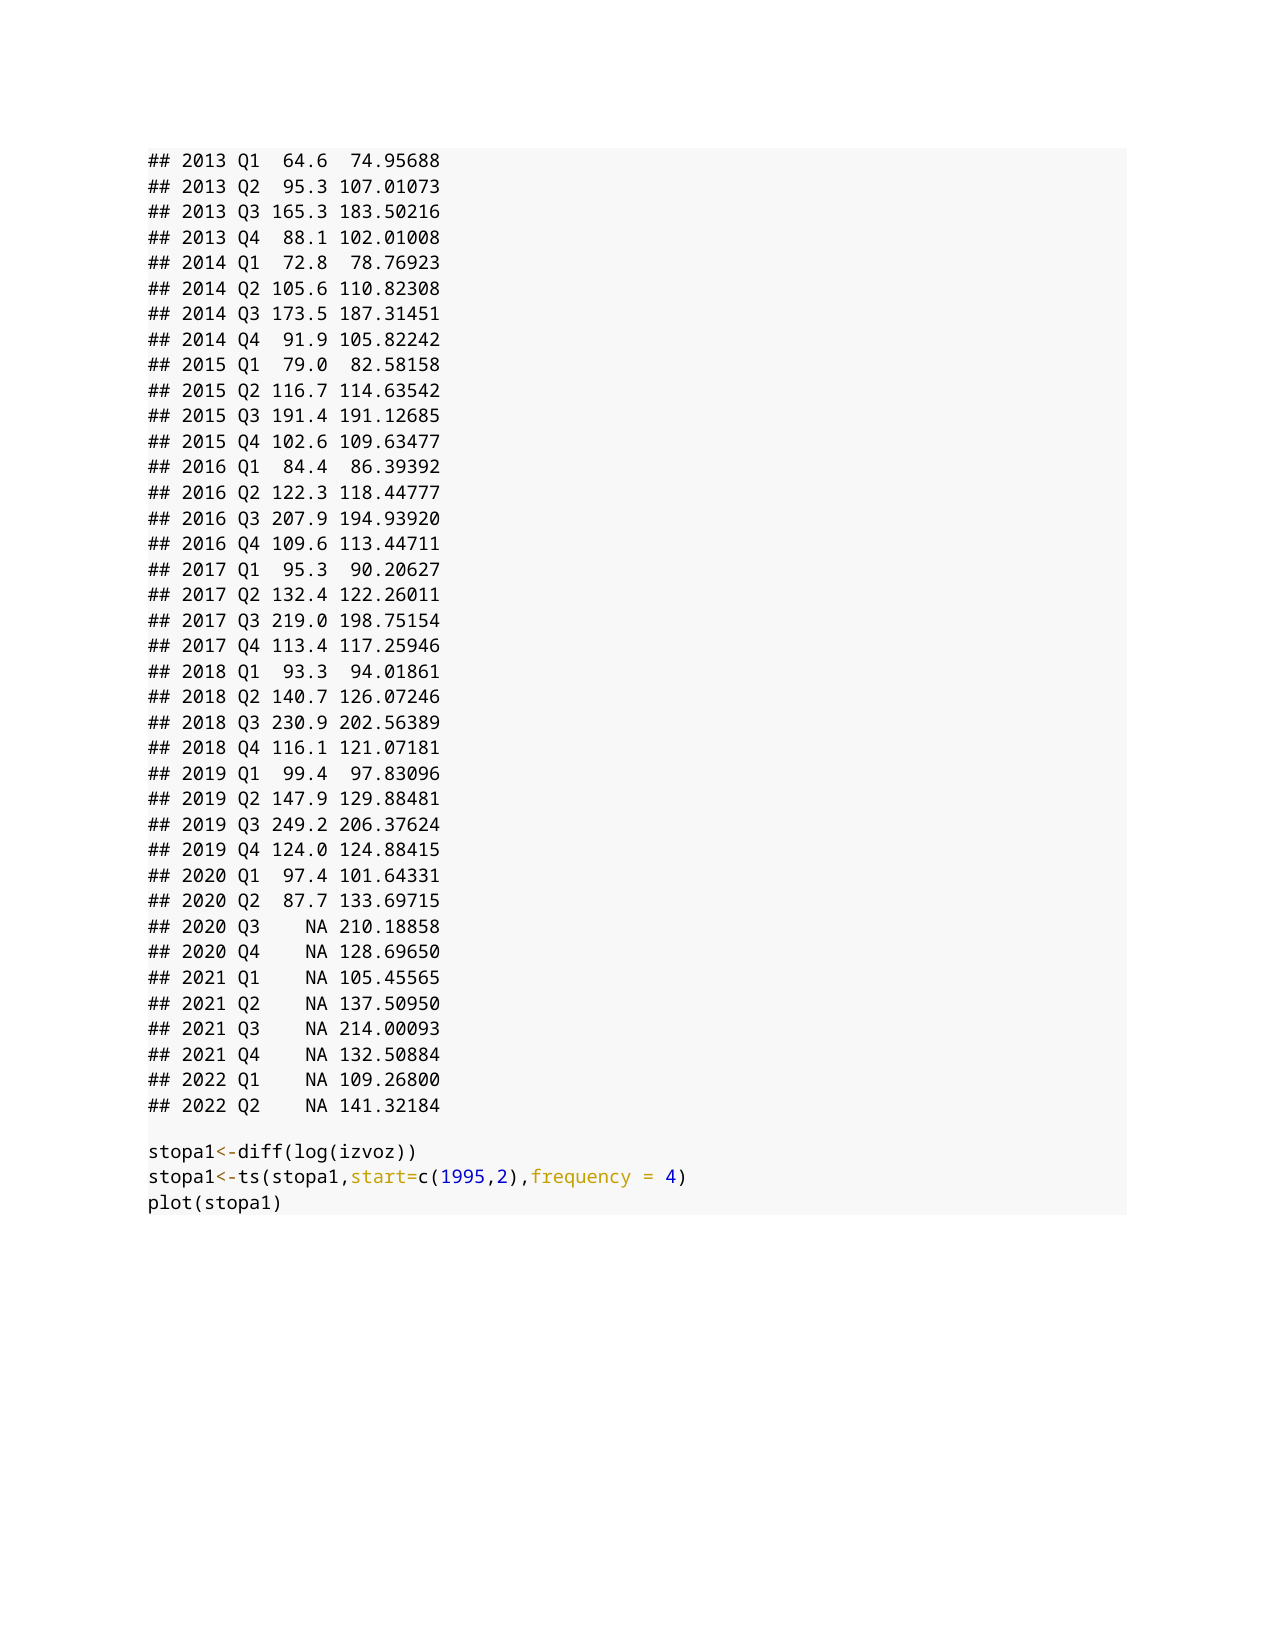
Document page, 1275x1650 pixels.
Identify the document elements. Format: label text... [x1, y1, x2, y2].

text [148, 148, 1127, 1117]
text stopa1<-diff(log(izvoz)) stopa1<-ts(stopa1,start=c(1995,2),frequency = 4) plot(stopa1) [283, 1138, 1127, 1215]
